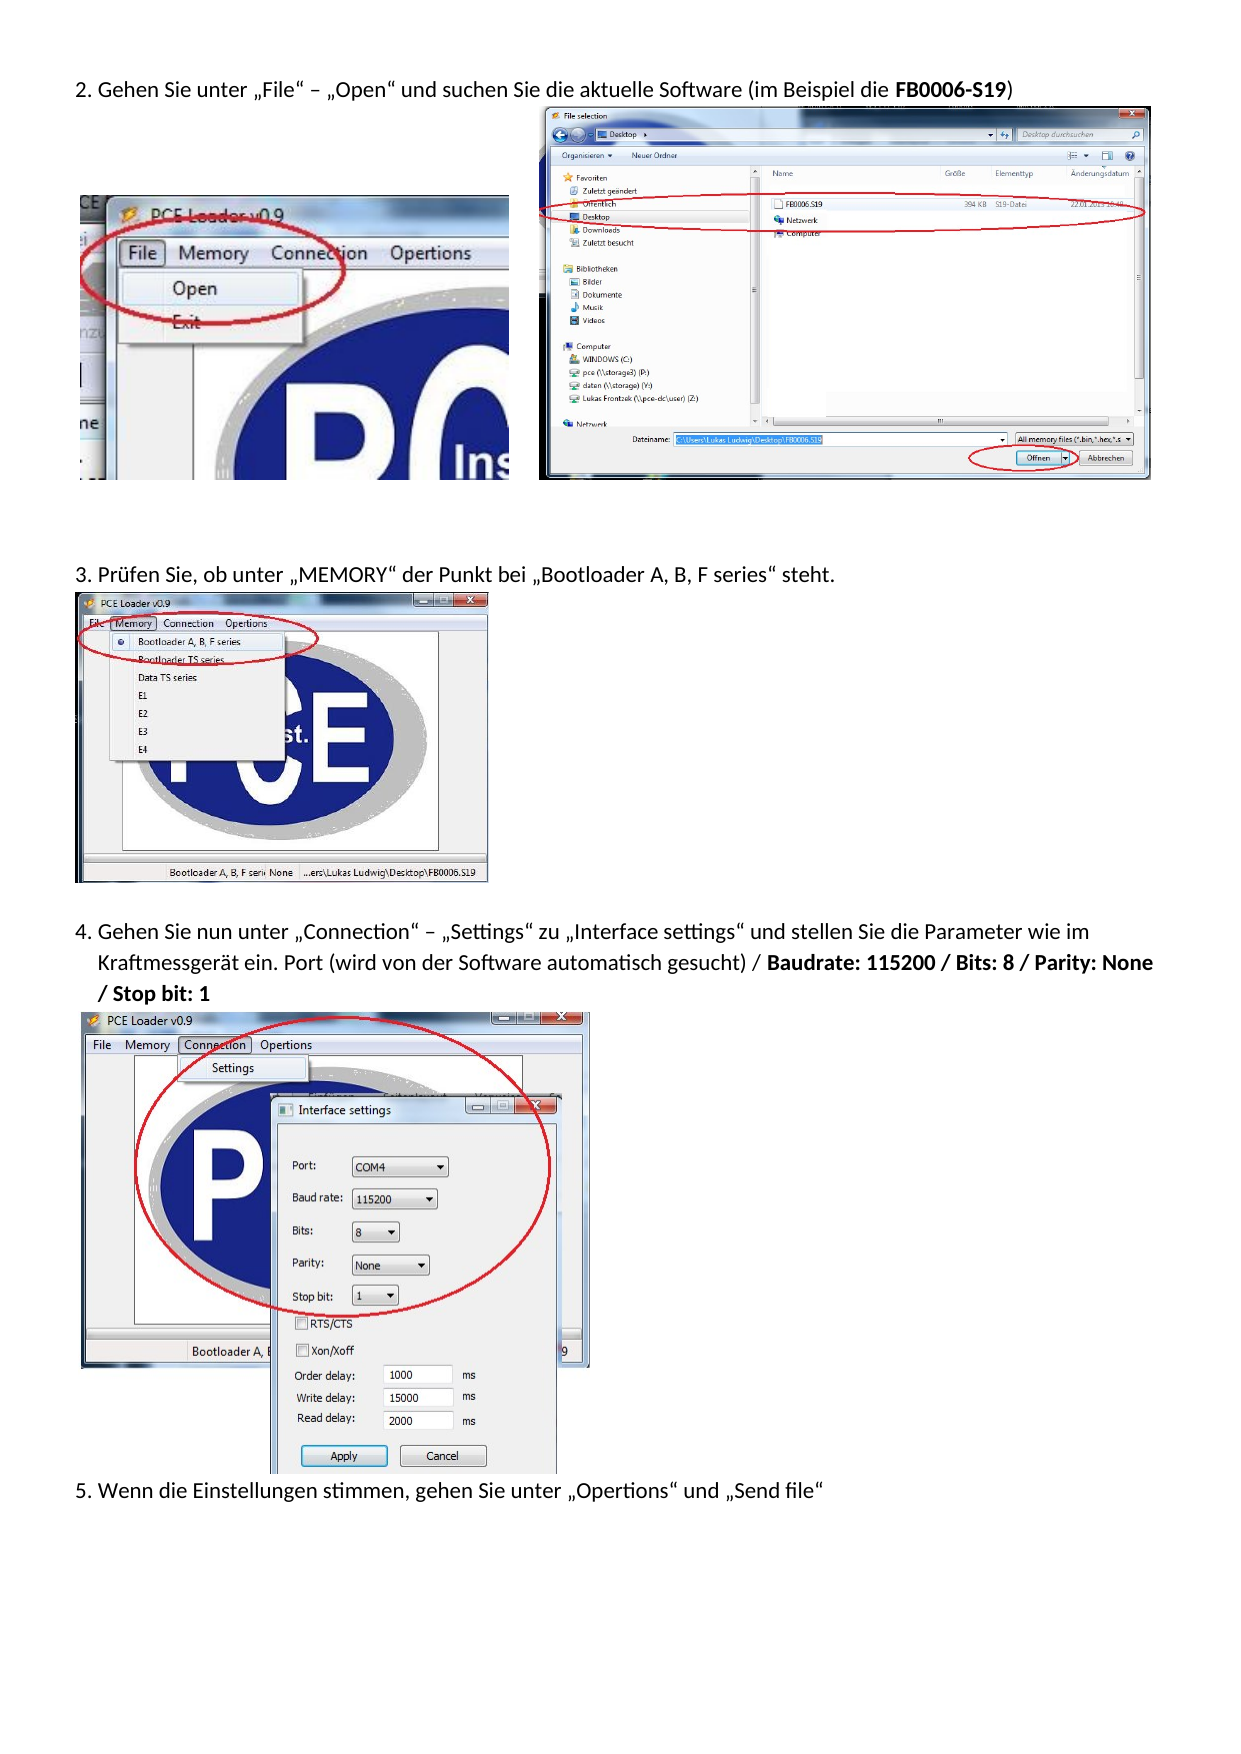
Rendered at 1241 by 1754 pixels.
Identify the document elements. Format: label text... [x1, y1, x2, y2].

picture [80, 195, 509, 480]
list Gehen Sie nun unter „Connection“ – „Settings“ zu „Interface settings“ und stellen Sie die Parameter wie im Kraftmessgerät ein. Port (wird von der Software automatisch gesucht) / Baudrate: 115200 / Bits: 8 / Parity: None / Stop bit: 1 [75, 917, 1157, 1007]
picture [75, 592, 489, 883]
list Prüfen Sie, ob unter „MEMORY“ der Punkt bei „Bootloader A, B, F series“ steht. [75, 561, 1157, 588]
picture [78, 1011, 590, 1474]
list Gehen Sie unter „File“ – „Open“ und suchen Sie die aktuelle Software (im Beispiel die FB0006-S19) [75, 75, 1157, 103]
picture [539, 106, 1151, 480]
list Wenn die Einstellungen stimmen, gehen Sie unter „Opertions“ und „Send file“ [75, 1476, 1157, 1504]
